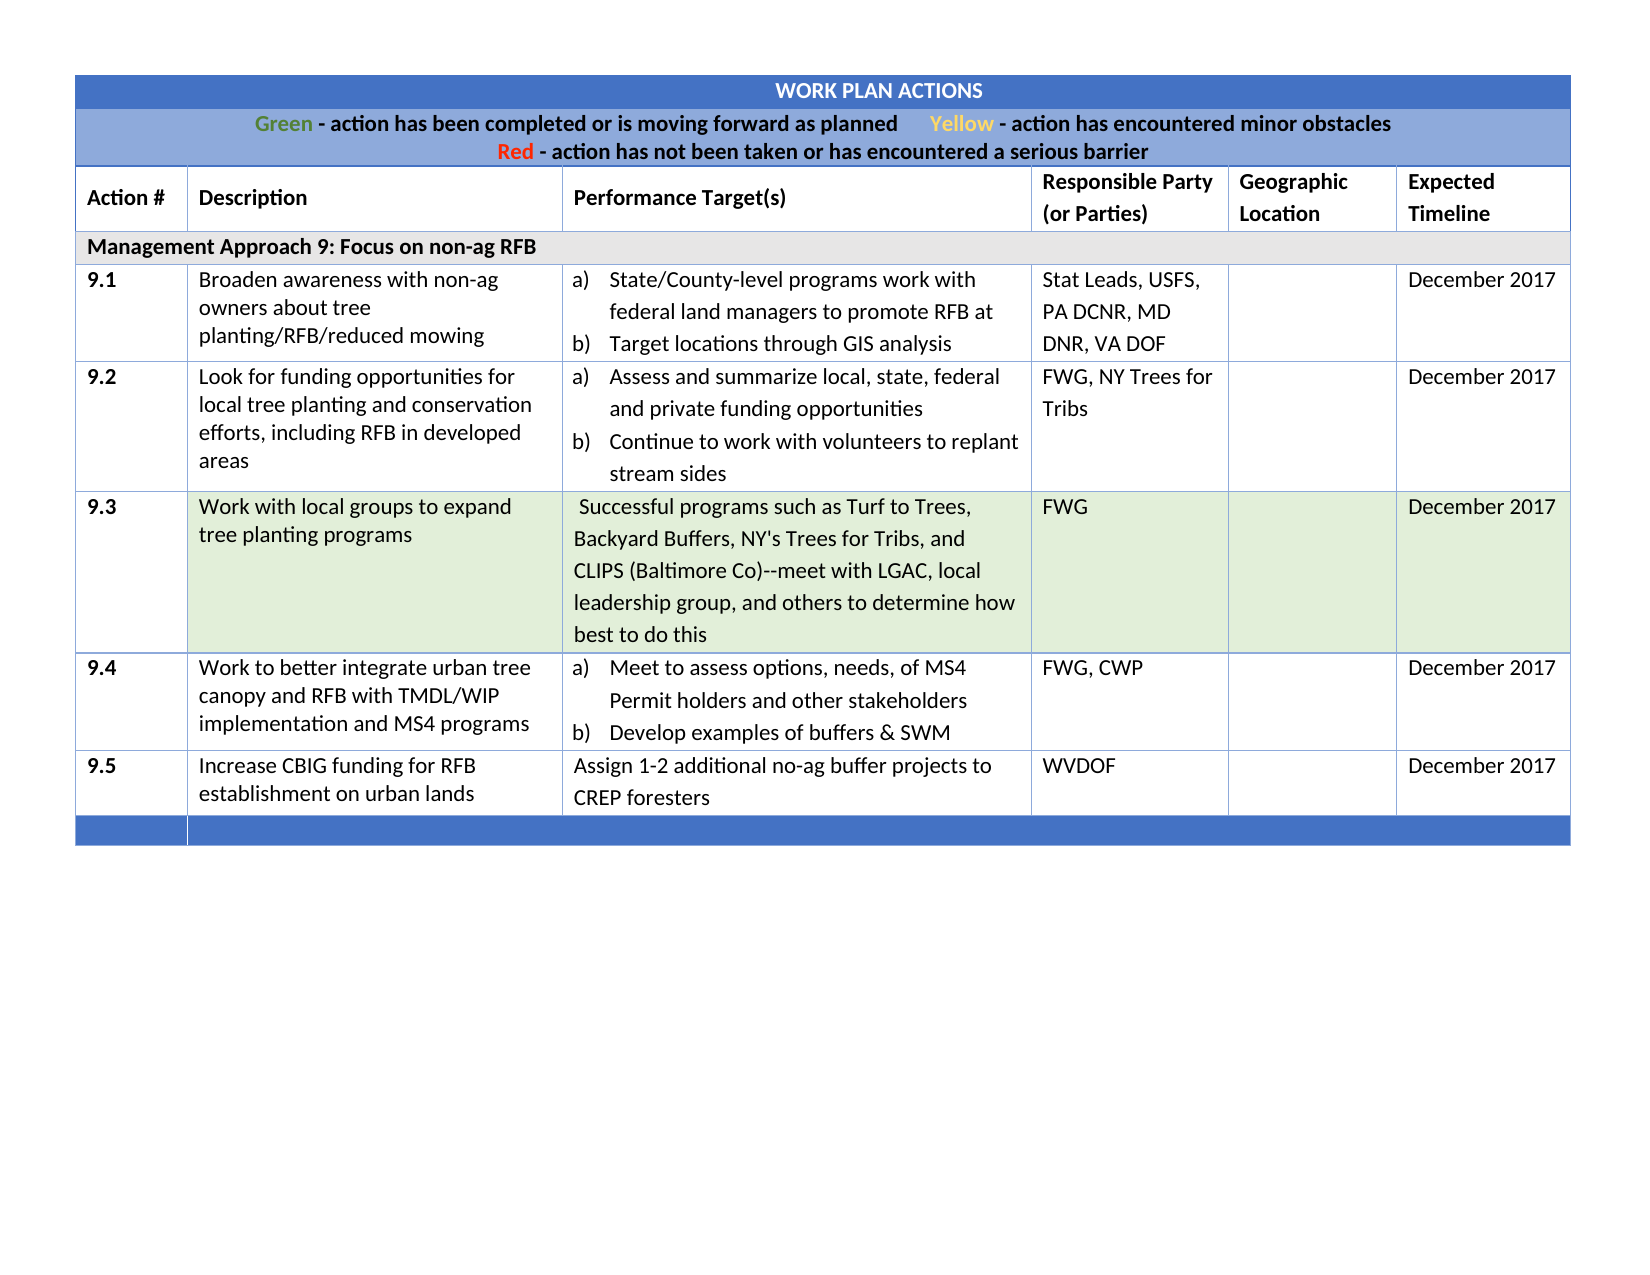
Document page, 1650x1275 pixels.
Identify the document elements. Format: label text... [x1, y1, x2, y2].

table_cell Description [188, 167, 562, 231]
table_cell [1229, 654, 1396, 750]
table_cell Look for funding opportunities for local tree planting and conservation efforts, including RFB in developed areas [188, 362, 562, 491]
table_cell Assess and summarize local, state, federal and private funding opportunities Continue to work with volunteers to replant stream sides [563, 362, 1031, 491]
table_cell [1229, 265, 1396, 361]
table_cell Assign 1-2 additional no-ag buffer projects to CREP foresters [563, 751, 1031, 815]
table_cell Management Approach 9: Focus on non-ag RFB [76, 232, 1570, 264]
table_cell Action # [76, 167, 187, 231]
table_cell Work with local groups to expand tree planting programs [188, 492, 562, 652]
table_cell 9.3 [76, 492, 187, 652]
table_cell State/County-level programs work with federal land managers to promote RFB at Target locations through GIS analysis [563, 265, 1031, 361]
table_cell [1229, 492, 1396, 652]
table_cell Successful programs such as Turf to Trees, Backyard Buffers, NY's Trees for Tribs, and CLIPS (Baltimore Co)--meet with LGAC, local leadership group, and others to determine how best to do this [563, 492, 1031, 652]
table_cell Meet to assess options, needs, of MS4 Permit holders and other stakeholders Develop examples of buffers & SWM [563, 654, 1031, 750]
table_cell Stat Leads, USFS, PA DCNR, MD DNR, VA DOF [1032, 265, 1228, 361]
table_cell Green - action has been completed or is moving forward as planned Yellow - action has encountered minor obstacles Red - action has not been taken or has encountered a serious barrier [76, 109, 1570, 165]
table_cell [76, 816, 187, 845]
table_cell [1229, 362, 1396, 491]
table_cell December 2017 [1397, 362, 1570, 491]
table_header WORK PLAN ACTIONS [188, 76, 1570, 108]
table_cell December 2017 [1397, 751, 1570, 815]
table_cell December 2017 [1397, 654, 1570, 750]
table_cell Expected Timeline [1397, 167, 1570, 231]
table_cell WVDOF [1032, 751, 1228, 815]
table_cell Responsible Party (or Parties) [1032, 167, 1228, 231]
table_cell FWG, NY Trees for Tribs [1032, 362, 1228, 491]
table_cell [188, 816, 1570, 845]
table_cell December 2017 [1397, 492, 1570, 652]
table_cell Geographic Location [1229, 167, 1396, 231]
table_cell FWG [1032, 492, 1228, 652]
table_cell Increase CBIG funding for RFB establishment on urban lands [188, 751, 562, 815]
table_cell [1229, 751, 1396, 815]
table_cell 9.5 [76, 751, 187, 815]
table_cell 9.2 [76, 362, 187, 491]
table_cell December 2017 [1397, 265, 1570, 361]
table_cell 9.4 [76, 654, 187, 750]
table_cell FWG, CWP [1032, 654, 1228, 750]
table_cell 9.1 [76, 265, 187, 361]
table_cell Work to better integrate urban tree canopy and RFB with TMDL/WIP implementation and MS4 programs [188, 654, 562, 750]
table_header [76, 76, 187, 108]
table_cell Broaden awareness with non-ag owners about tree planting/RFB/reduced mowing [188, 265, 562, 361]
table_cell Performance Target(s) [563, 167, 1031, 231]
